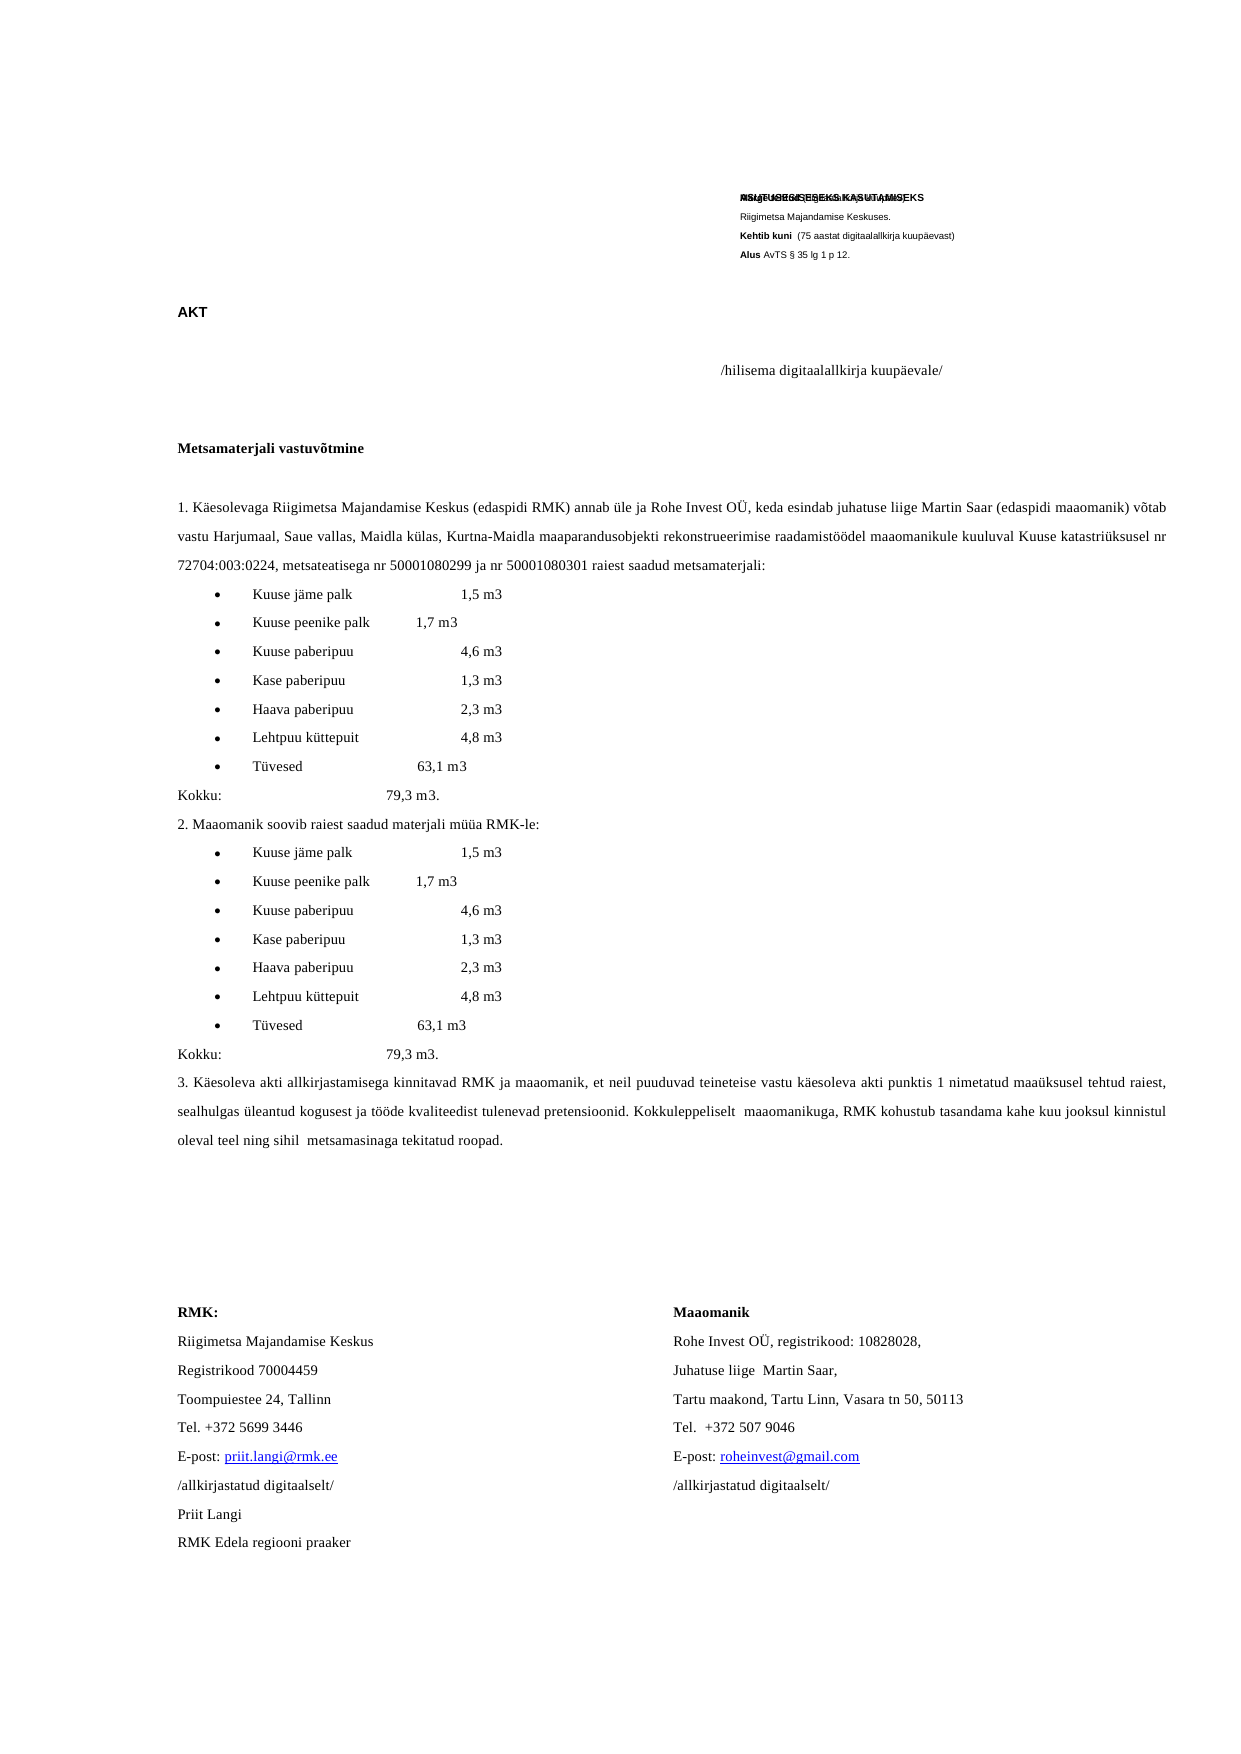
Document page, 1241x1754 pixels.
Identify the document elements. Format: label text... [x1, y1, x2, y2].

list Haava paberipuu 2,3 m3 [215, 701, 1169, 729]
text Metsamaterjali vastuvõtmine [177, 439, 1169, 468]
list Tüvesed 63,1 m3 [215, 1017, 1169, 1046]
table_header /hilisema digitaalallkirja kuupäevale/ [721, 304, 1169, 411]
text Kokku: 79,3 m3. [177, 1046, 1169, 1074]
list Kuuse jäme palk 1,5 m3 [215, 844, 1169, 873]
list Kuuse paberipuu 4,6 m3 [215, 902, 1169, 931]
list Kase paberipuu 1,3 m3 [215, 672, 1169, 701]
list Kuuse peenike palk 1,7 m3 [215, 614, 1169, 643]
list Tüvesed 63,1 m3 [215, 758, 1169, 787]
list Kuuse jäme palk 1,5 m3 [215, 586, 1169, 614]
text Toompuiestee 24, Tallinn Tartu maakond, Tartu Linn, Vasara tn 50, 50113 [177, 1391, 1169, 1419]
text Registrikood 70004459 Juhatuse liige Martin Saar, [177, 1362, 1169, 1391]
text 3. Käesoleva akti allkirjastamisega kinnitavad RMK ja maaomanik, et neil puuduvad teineteise vastu käesoleva akti punktis 1 nimetatud maaüksusel tehtud raiest, sealhulgas üleantud kogusest ja tööde kvaliteedist tulenevad pretensioonid. Kokkuleppeliselt maaomanikuga, RMK kohustub tasandama kahe kuu jooksul kinnistul oleval teel ning sihil metsamasinaga tekitatud roopad. [177, 1074, 1169, 1161]
text Priit Langi [177, 1506, 1169, 1534]
list Lehtpuu küttepuit 4,8 m3 [215, 988, 1169, 1017]
text Kokku: 79,3 m3. [177, 787, 1169, 816]
text /allkirjastatud digitaalselt/ /allkirjastatud digitaalselt/ [177, 1477, 1169, 1506]
text Alus AvTS § 35 lg 1 p 12. [740, 249, 1138, 269]
text Kehtib kuni (75 aastat digitaalallkirja kuupäevast) [740, 230, 1138, 249]
text E-post: priit.langi@rmk.ee E-post: roheinvest@gmail.com [177, 1448, 1169, 1477]
text Riigimetsa Majandamise Keskuses. [740, 211, 1138, 230]
text RMK: Maaomanik [177, 1304, 1169, 1333]
text RMK Edela regiooni praaker [177, 1534, 1169, 1563]
text Riigimetsa Majandamise Keskus Rohe Invest OÜ, registrikood: 10828028, [177, 1333, 1169, 1362]
list Kase paberipuu 1,3 m3 [215, 931, 1169, 959]
list Haava paberipuu 2,3 m3 [215, 959, 1169, 988]
text 1. Käesolevaga Riigimetsa Majandamise Keskus (edaspidi RMK) annab üle ja Rohe Invest OÜ, keda esindab juhatuse liige Martin Saar (edaspidi maaomanik) võtab vastu Harjumaal, Saue vallas, Maidla külas, Kurtna-Maidla maaparandusobjekti rekonstrueerimise raadamistöödel maaomanikule kuuluval Kuuse katastriüksusel nr 72704:003:0224, metsateatisega nr 50001080299 ja nr 50001080301 raiest saadud metsamaterjali: [177, 499, 1169, 586]
list Kuuse paberipuu 4,6 m3 [215, 643, 1169, 672]
table_header AKT [177, 304, 721, 411]
list Kuuse peenike palk 1,7 m3 [215, 873, 1169, 902]
list Lehtpuu küttepuit 4,8 m3 [215, 729, 1169, 758]
text 2. Maaomanik soovib raiest saadud materjali müüa RMK-le: [177, 816, 1169, 844]
text Tel. +372 5699 3446 Tel.. +372 507 9046 [177, 1419, 1169, 1448]
text Märge tehtud (digitaalallkirja kuupäev) [740, 192, 1138, 211]
